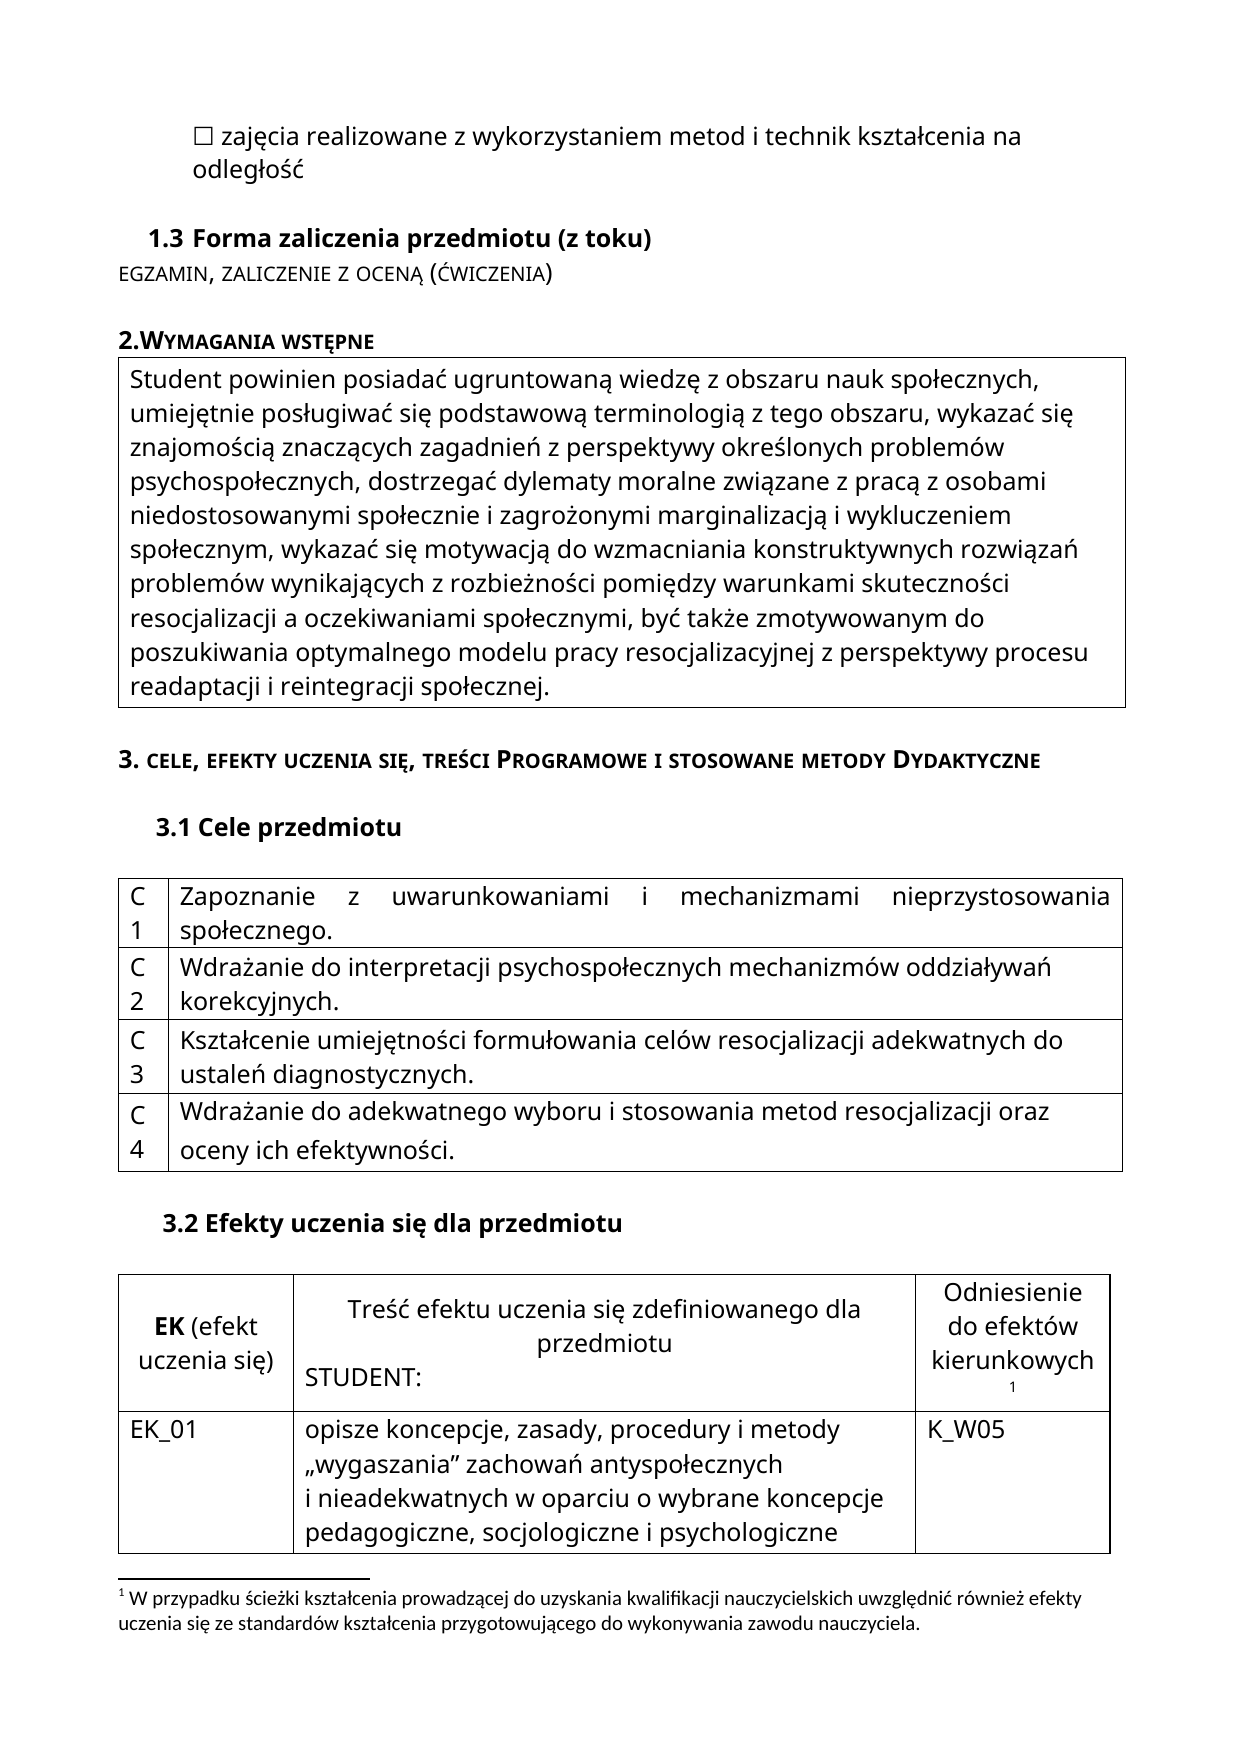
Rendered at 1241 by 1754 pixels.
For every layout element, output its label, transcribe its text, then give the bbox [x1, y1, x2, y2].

table_header Student powinien posiadać ugruntowaną wiedzę z obszaru nauk społecznych, umiejętnie posługiwać się podstawową terminologią z tego obszaru, wykazać się znajomością znaczących zagadnień z perspektywy określonych problemów psychospołecznych, dostrzegać dylematy moralne związane z pracą z osobami niedostosowanymi społecznie i zagrożonymi marginalizacją i wykluczeniem społecznym, wykazać się motywacją do wzmacniania konstruktywnych rozwiązań problemów wynikających z rozbieżności pomiędzy warunkami skuteczności resocjalizacji a oczekiwaniami społecznymi, być także zmotywowanym do poszukiwania optymalnego modelu pracy resocjalizacyjnej z perspektywy procesu readaptacji i reintegracji społecznej. [119, 358, 1125, 707]
text 2.Wymagania wstępne [118, 322, 1122, 357]
table_cell opisze koncepcje, zasady, procedury i metody „wygaszania” zachowań antyspołecznych i nieadekwatnych w oparciu o wybrane koncepcje pedagogiczne, socjologiczne i psychologiczne [294, 1412, 915, 1553]
table_cell Wdrażanie do adekwatnego wyboru i stosowania metod resocjalizacji oraz oceny ich efektywności. [169, 1094, 1122, 1171]
text egzamin, zaliczenie z oceną (ćwiczenia) [118, 254, 1122, 288]
table_cell C3 [119, 1020, 168, 1092]
table_header Treść efektu uczenia się zdefiniowanego dla przedmiotu STUDENT: [294, 1275, 915, 1411]
text 3. cele, efekty uczenia się, treści Programowe i stosowane metody Dydaktyczne [118, 742, 1122, 776]
table_header C1 [119, 879, 168, 947]
table_cell C2 [119, 948, 168, 1019]
table_cell EK_01 [119, 1412, 293, 1553]
text 3.1 Cele przedmiotu [156, 810, 1122, 844]
table_cell Kształcenie umiejętności formułowania celów resocjalizacji adekwatnych do ustaleń diagnostycznych. [169, 1020, 1122, 1092]
text ☐ zajęcia realizowane z wykorzystaniem metod i technik kształcenia na odległość [192, 118, 1122, 186]
table_header Odniesienie do efektów kierunkowych [916, 1275, 1109, 1411]
text 3.2 Efekty uczenia się dla przedmiotu [162, 1206, 1122, 1240]
table_header EK (efekt uczenia się) [119, 1275, 293, 1411]
table_header Zapoznanie z uwarunkowaniami i mechanizmami nieprzystosowania społecznego. [169, 879, 1122, 947]
table_cell Wdrażanie do interpretacji psychospołecznych mechanizmów oddziaływań korekcyjnych. [169, 948, 1122, 1019]
table_cell C4 [119, 1094, 168, 1171]
table_cell K_W05 [916, 1412, 1109, 1553]
text 1.3 Forma zaliczenia przedmiotu (z toku) [148, 220, 1122, 254]
